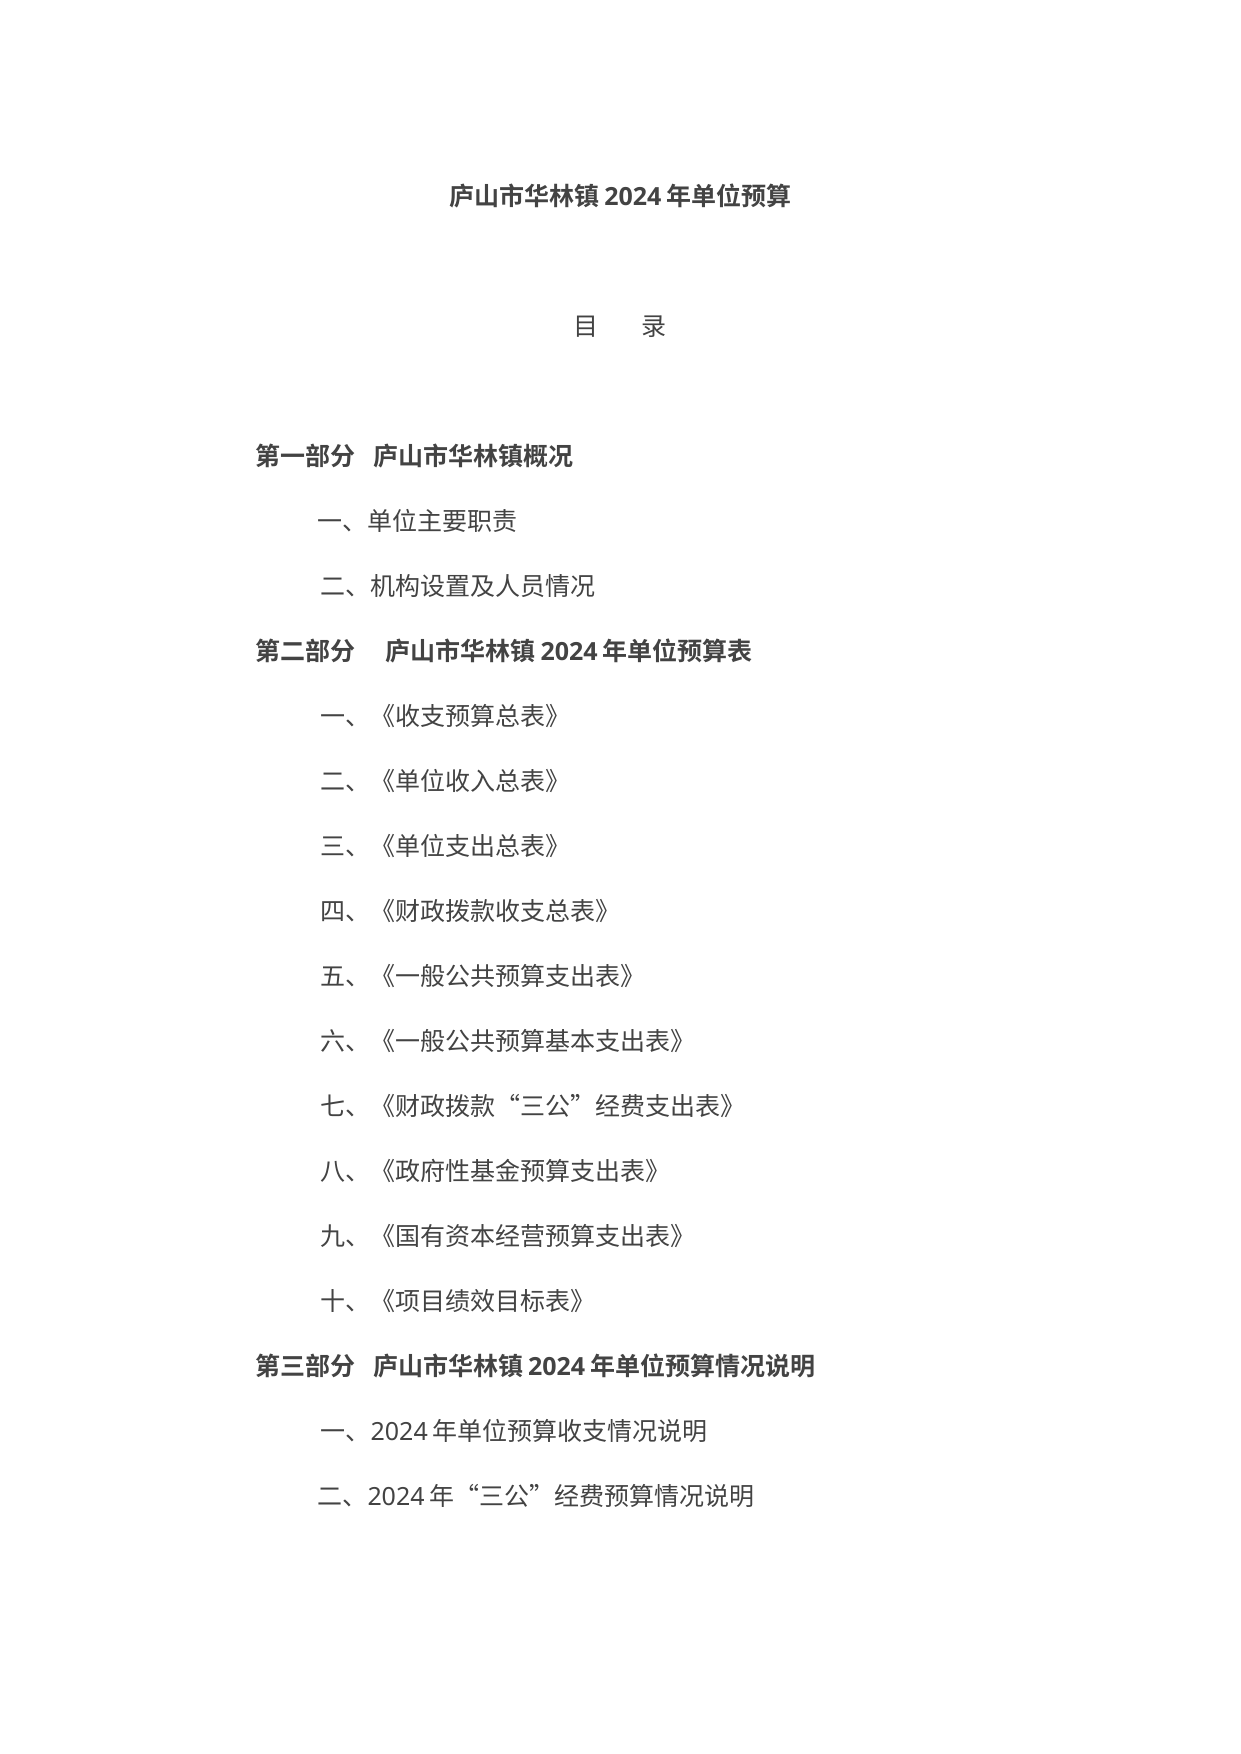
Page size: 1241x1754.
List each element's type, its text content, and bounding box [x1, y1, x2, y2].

text 十、《项目绩效目标表》 [187, 1267, 1053, 1332]
text 八、《政府性基金预算支出表》 [187, 1137, 1053, 1202]
text 九、《国有资本经营预算支出表》 [187, 1202, 1053, 1267]
text 一、2024年单位预算收支情况说明 [187, 1397, 1053, 1462]
text 第三部分 庐山市华林镇2024年单位预算情况说明 [187, 1332, 1053, 1397]
text 庐山市华林镇2024年单位预算 [187, 162, 1053, 227]
text 二、机构设置及人员情况 [187, 552, 1053, 617]
text 二、2024年“三公”经费预算情况说明 [187, 1462, 1053, 1527]
text 三、《单位支出总表》 [187, 812, 1053, 877]
text 四、《财政拨款收支总表》 [187, 877, 1053, 942]
text 六、《一般公共预算基本支出表》 [187, 1007, 1053, 1072]
text 五、《一般公共预算支出表》 [187, 942, 1053, 1007]
text 七、《财政拨款“三公”经费支出表》 [187, 1072, 1053, 1137]
text 目 录 [187, 292, 1053, 357]
text 二、《单位收入总表》 [187, 747, 1053, 812]
text 第一部分 庐山市华林镇概况 [187, 422, 1053, 487]
text 第二部分 庐山市华林镇2024年单位预算表 [187, 617, 1053, 682]
text 一、《收支预算总表》 [187, 682, 1053, 747]
text 一、单位主要职责 [187, 487, 1053, 552]
